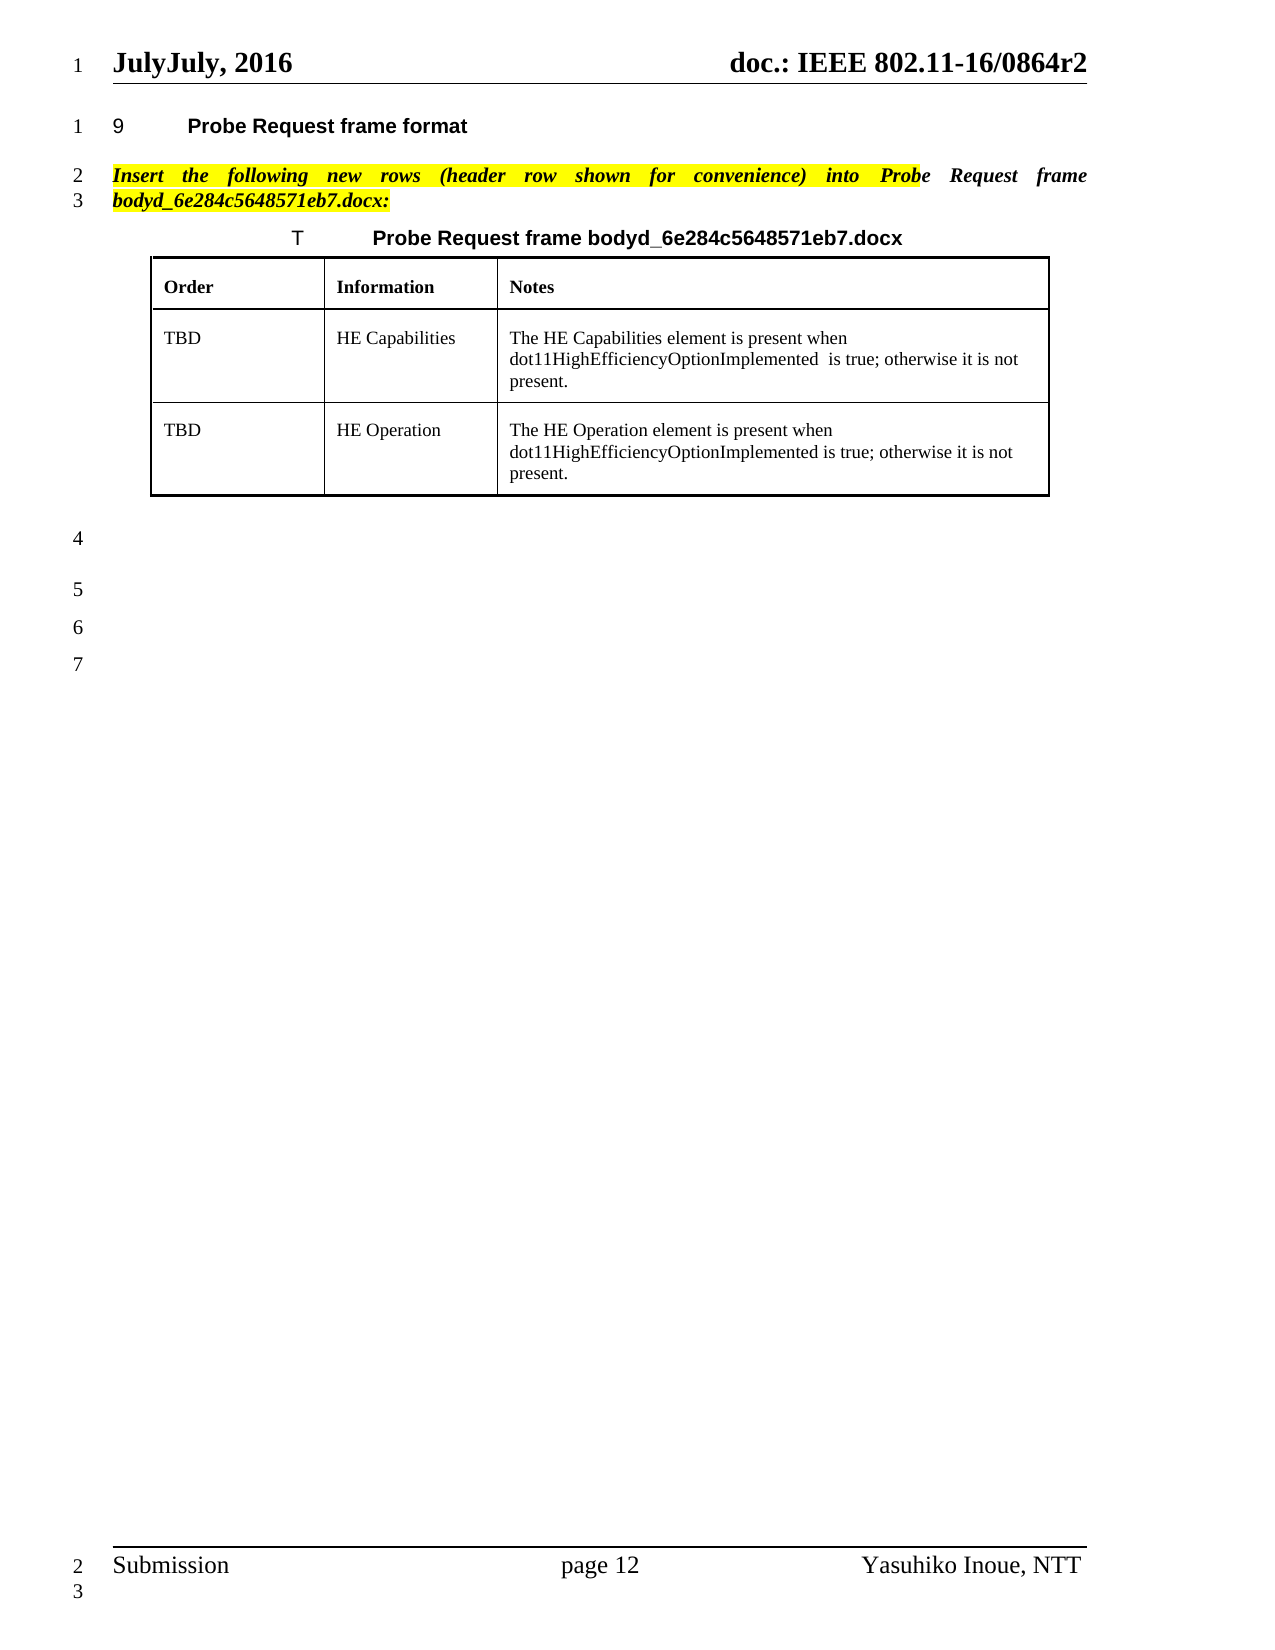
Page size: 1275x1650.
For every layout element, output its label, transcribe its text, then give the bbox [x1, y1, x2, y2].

text Insert the following new rows (header row shown for convenience) into Table 9-33 (Probe Request frame body): [112, 162, 1087, 212]
table_cell Order [152, 257, 324, 307]
table_cell The HE Operation element is present when dot11HighEfficiencyOptionImplemented is true; otherwise it is not present. [498, 403, 1048, 494]
table_cell The HE Capabilities element is present when dot11HighEfficiencyOptionImplemented is true; otherwise it is not present. [498, 310, 1048, 402]
table_cell Notes [498, 259, 1048, 307]
table_cell TBD [152, 403, 324, 494]
table_cell HE Capabilities [325, 310, 497, 402]
list Probe Request frame format [112, 112, 1087, 137]
table_header Probe Request frame body [151, 213, 1049, 256]
table_cell HE Operation [325, 403, 497, 494]
table_cell Information [325, 259, 497, 307]
table_cell TBD [152, 309, 324, 402]
